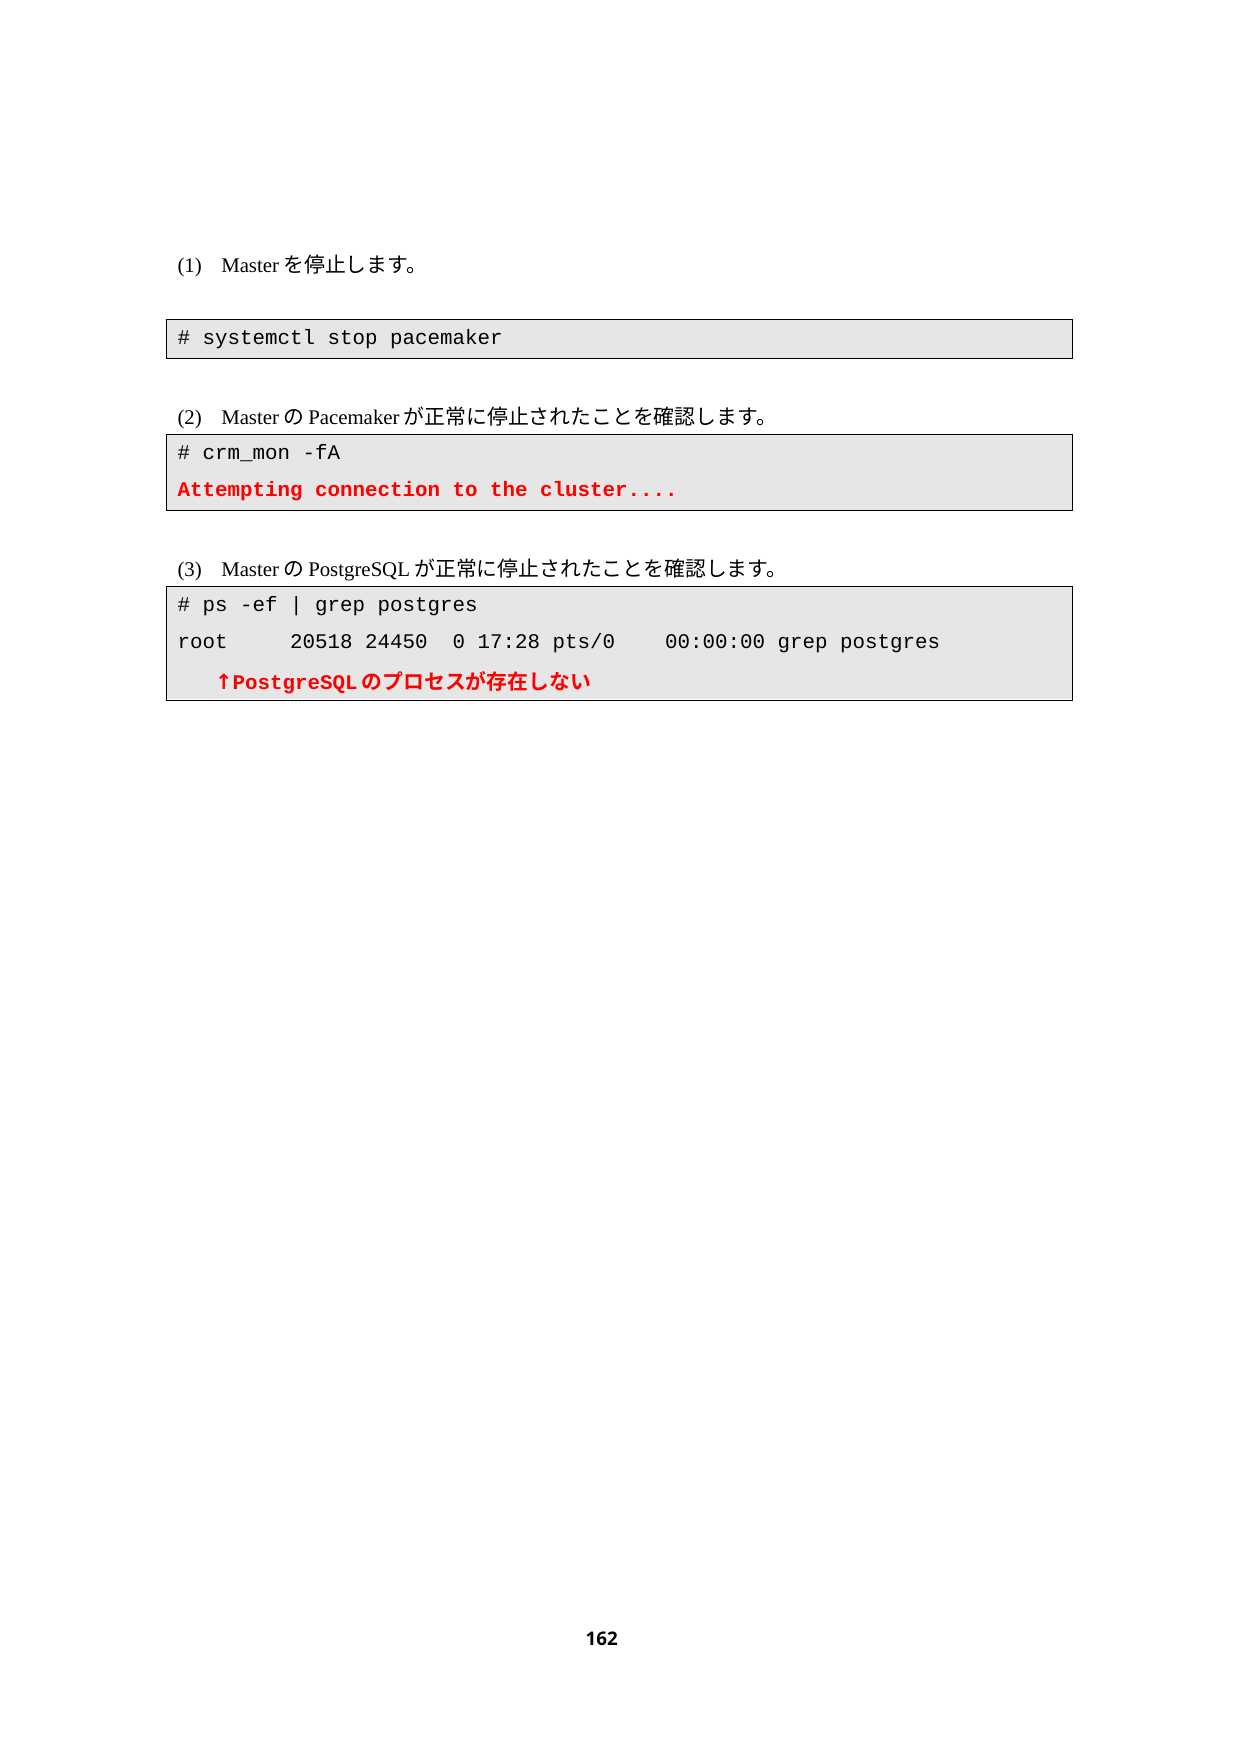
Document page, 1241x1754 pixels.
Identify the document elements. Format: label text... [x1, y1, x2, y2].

table_header # crm_mon -fA Attempting connection to the cluster.... [167, 435, 1072, 510]
list MasterのPacemakerが正常に停止されたことを確認します。 [177, 396, 1054, 434]
list MasterのPostgreSQLが正常に停止されたことを確認します。 [177, 548, 1054, 586]
table_header # ps -ef | grep postgres root 20518 24450 0 17:28 pts/0 00:00:00 grep postgres ↑PostgreSQLのプロセスが存在しない [167, 587, 1072, 699]
table_header # systemctl stop pacemaker [167, 320, 1072, 358]
list Masterを停止します。 [177, 244, 1054, 282]
